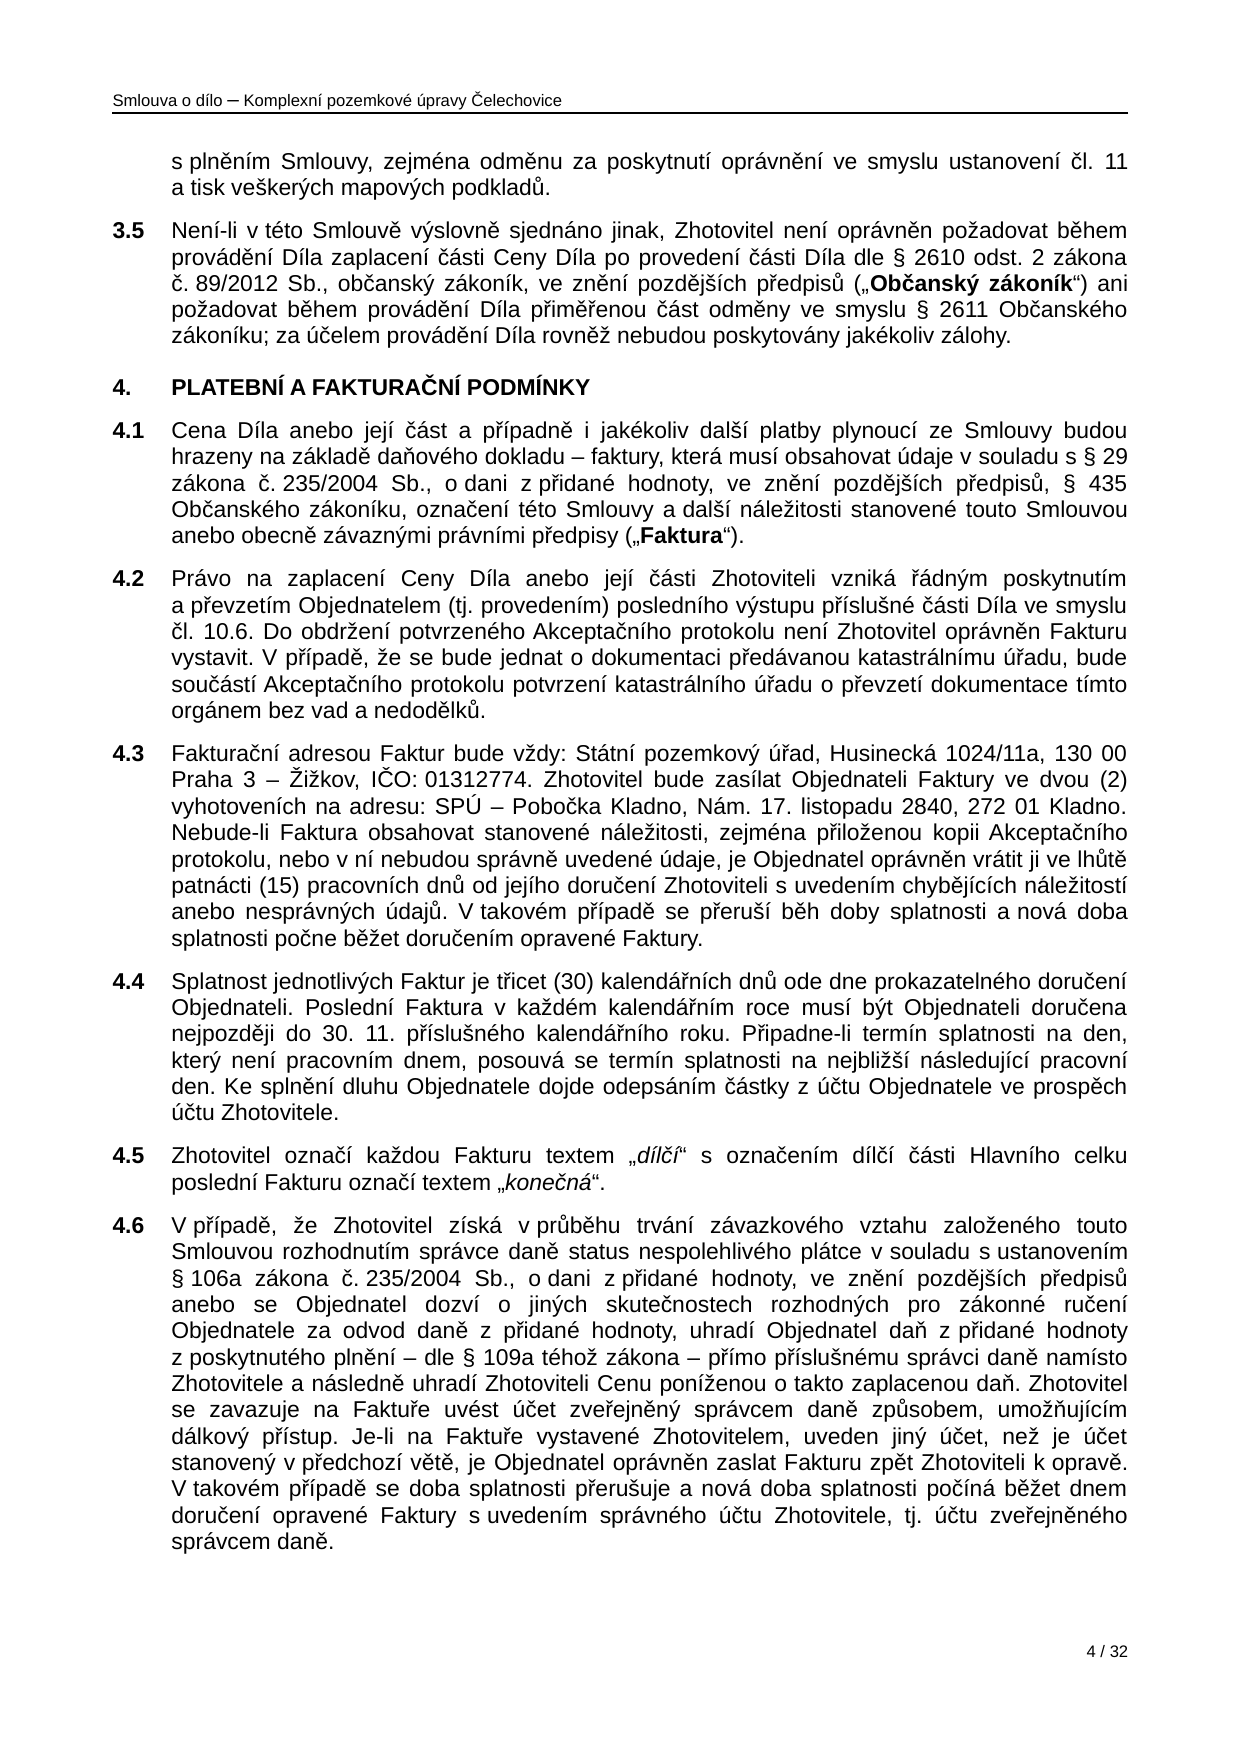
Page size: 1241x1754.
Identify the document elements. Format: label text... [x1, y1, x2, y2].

text Právo na zaplacení Ceny Díla anebo její části Zhotoviteli vzniká řádným poskytnutím a převzetím Objednatelem (tj. provedením) posledního výstupu příslušné části Díla ve smyslu čl. 10.6. Do obdržení potvrzeného Akceptačního protokolu není Zhotovitel oprávněn Fakturu vystavit. V případě, že se bude jednat o dokumentaci předávanou katastrálnímu úřadu, bude součástí Akceptačního protokolu potvrzení katastrálního úřadu o převzetí dokumentace tímto orgánem bez vad a nedodělků. [112, 565, 1128, 723]
text Cena Díla anebo její část a případně i jakékoliv další platby plynoucí ze Smlouvy budou hrazeny na základě daňového dokladu – faktury, která musí obsahovat údaje v souladu s § 29 zákona č. 235/2004 Sb., o dani z přidané hodnoty, ve znění pozdějších předpisů, § 435 Občanského zákoníku, označení této Smlouvy a další náležitosti stanovené touto Smlouvou anebo obecně závaznými právními předpisy („Faktura“). [112, 417, 1128, 549]
text Platební a fakturační podmínky [112, 374, 1128, 400]
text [112, 148, 1128, 200]
text Splatnost jednotlivých Faktur je třicet (30) kalendářních dnů ode dne prokazatelného doručení Objednateli. Poslední Faktura v každém kalendářním roce musí být Objednateli doručena nejpozději do 30. 11. příslušného kalendářního roku. Připadne-li termín splatnosti na den, který není pracovním dnem, posouvá se termín splatnosti na nejbližší následující pracovní den. Ke splnění dluhu Objednatele dojde odepsáním částky z účtu Objednatele ve prospěch účtu Zhotovitele. [112, 968, 1128, 1126]
text Fakturační adresou Faktur bude vždy: Státní pozemkový úřad, Husinecká 1024/11a, 130 00 Praha 3 – Žižkov, IČO: 01312774. Zhotovitel bude zasílat Objednateli Faktury ve dvou (2) vyhotoveních na adresu: SPÚ – Pobočka Kladno, Nám. 17. listopadu 2840, 272 01 Kladno. Nebude-li Faktura obsahovat stanovené náležitosti, zejména přiloženou kopii Akceptačního protokolu, nebo v ní nebudou správně uvedené údaje, je Objednatel oprávněn vrátit ji ve lhůtě patnácti (15) pracovních dnů od jejího doručení Zhotoviteli s uvedením chybějících náležitostí anebo nesprávných údajů. V takovém případě se přeruší běh doby splatnosti a nová doba splatnosti počne běžet doručením opravené Faktury. [112, 740, 1128, 951]
text Není-li v této Smlouvě výslovně sjednáno jinak, Zhotovitel není oprávněn požadovat během provádění Díla zaplacení části Ceny Díla po provedení části Díla dle § 2610 odst. 2 zákona č. 89/2012 Sb., občanský zákoník, ve znění pozdějších předpisů („Občanský zákoník“) ani požadovat během provádění Díla přiměřenou část odměny ve smyslu § 2611 Občanského zákoníku; za účelem provádění Díla rovněž nebudou poskytovány jakékoliv zálohy. [112, 217, 1128, 349]
text V případě, že Zhotovitel získá v průběhu trvání závazkového vztahu založeného touto Smlouvou rozhodnutím správce daně status nespolehlivého plátce v souladu s ustanovením § 106a zákona č. 235/2004 Sb., o dani z přidané hodnoty, ve znění pozdějších předpisů anebo se Objednatel dozví o jiných skutečnostech rozhodných pro zákonné ručení Objednatele za odvod daně z přidané hodnoty, uhradí Objednatel daň z přidané hodnoty z poskytnutého plnění – dle § 109a téhož zákona – přímo příslušnému správci daně namísto Zhotovitele a následně uhradí Zhotoviteli Cenu poníženou o takto zaplacenou daň. Zhotovitel se zavazuje na Faktuře uvést účet zveřejněný správcem daně způsobem, umožňujícím dálkový přístup. Je-li na Faktuře vystavené Zhotovitelem, uveden jiný účet, než je účet stanovený v předchozí větě, je Objednatel oprávněn zaslat Fakturu zpět Zhotoviteli k opravě. V takovém případě se doba splatnosti přerušuje a nová doba splatnosti počíná běžet dnem doručení opravené Faktury s uvedením správného účtu Zhotovitele, tj. účtu zveřejněného správcem daně. [112, 1212, 1128, 1554]
text Zhotovitel označí každou Fakturu textem „dílčí“ s označením dílčí části Hlavního celku poslední Fakturu označí textem „konečná“. [112, 1142, 1128, 1195]
